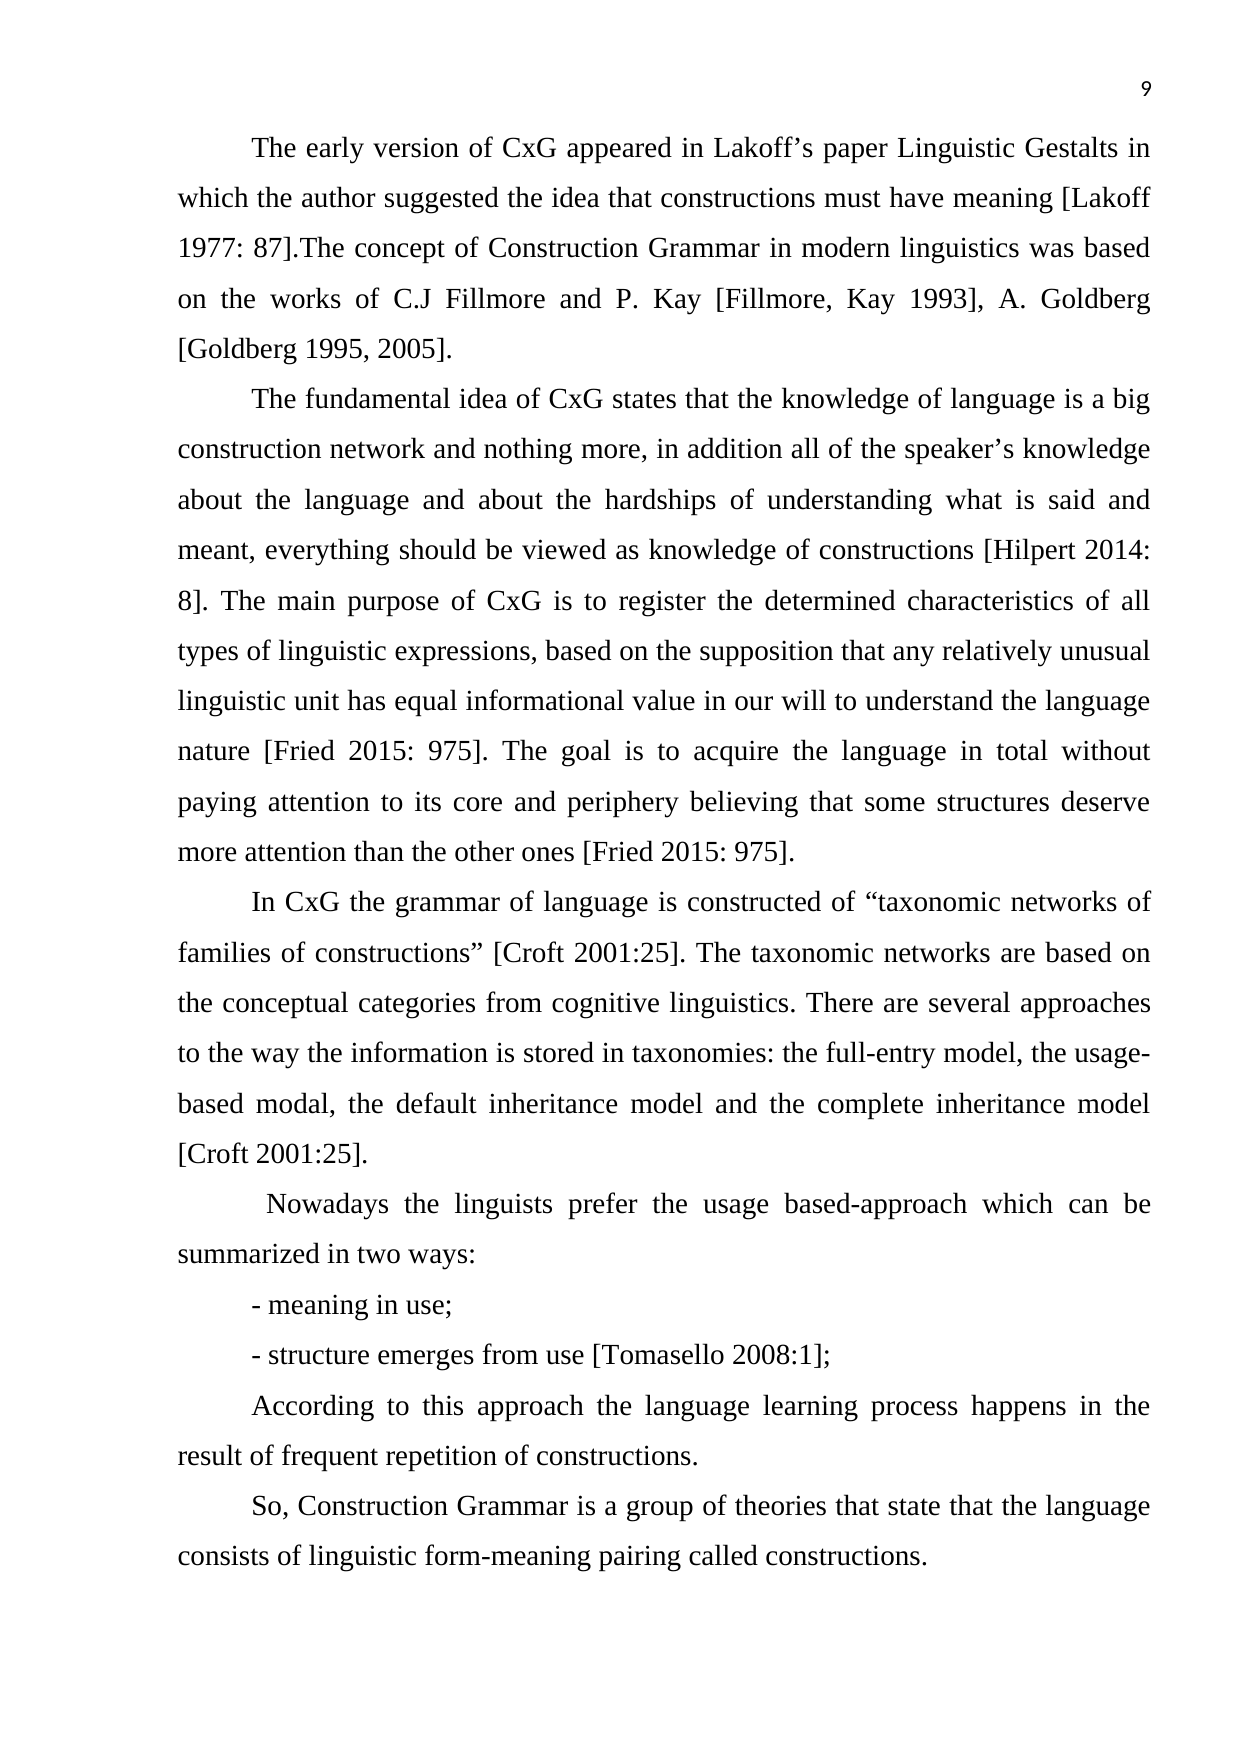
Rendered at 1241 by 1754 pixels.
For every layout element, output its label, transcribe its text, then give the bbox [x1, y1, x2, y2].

text The early version of CxG appeared in Lakoff’s paper Linguistic Gestalts in which the author suggested the idea that constructions must have meaning [Lakoff 1977: 87].The concept of Construction Grammar in modern linguistics was based on the works of C.J Fillmore and P. Kay [Fillmore, Kay 1993], A. Goldberg [Goldberg 1995, 2005]. [177, 130, 1152, 364]
text - structure emerges from use [Tomasello 2008:1]; [177, 1337, 1152, 1371]
text So, Construction Grammar is a group of theories that state that the language consists of linguistic form-meaning pairing called constructions. [177, 1488, 1152, 1572]
text The fundamental idea of CxG states that the knowledge of language is a big construction network and nothing more, in addition all of the speaker’s knowledge about the language and about the hardships of understanding what is said and meant, everything should be viewed as knowledge of constructions [Hilpert 2014: 8]. The main purpose of CxG is to register the determined characteristics of all types of linguistic expressions, based on the supposition that any relatively unusual linguistic unit has equal informational value in our will to understand the language nature [Fried 2015: 975]. The goal is to acquire the language in total without paying attention to its core and periphery believing that some structures deserve more attention than the other ones [Fried 2015: 975]. [177, 381, 1152, 868]
text Nowadays the linguists prefer the usage based-approach which can be summarized in two ways: [177, 1186, 1152, 1270]
text In CxG the grammar of language is constructed of “taxonomic networks of families of constructions” [Croft 2001:25]. The taxonomic networks are based on the conceptual categories from cognitive linguistics. There are several approaches to the way the information is stored in taxonomies: the full-entry model, the usage-based modal, the default inheritance model and the complete inheritance model [Croft 2001:25]. [177, 884, 1152, 1169]
text According to this approach the language learning process happens in the result of frequent repetition of constructions. [177, 1388, 1152, 1471]
text - meaning in use; [177, 1287, 1152, 1321]
